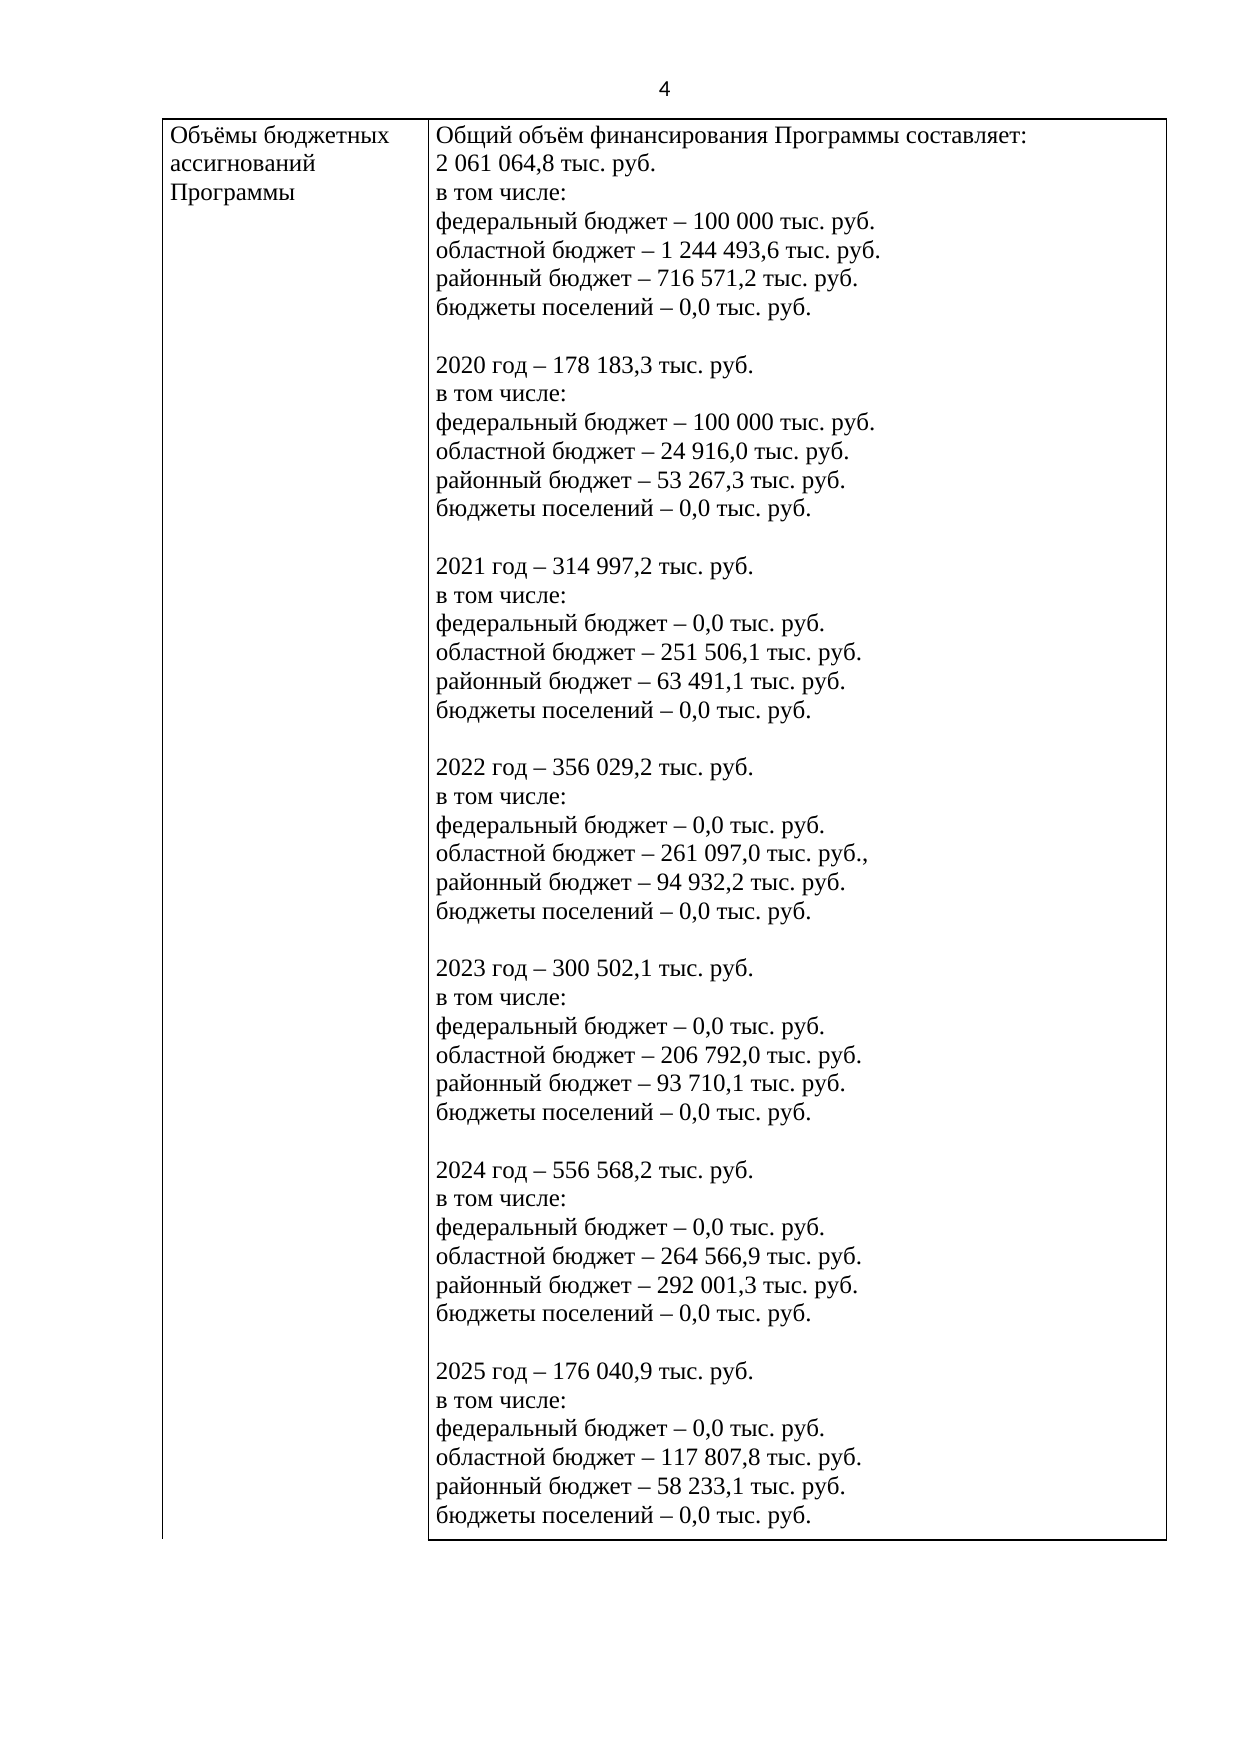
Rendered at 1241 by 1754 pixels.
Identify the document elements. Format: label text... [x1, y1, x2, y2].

table_cell Объёмы бюджетных ассигнований Программы [163, 120, 428, 1539]
table_cell Общий объём финансирования Программы составляет: 2 061 064,8 тыс. руб. в том числе: федеральный бюджет – 100 000 тыс. руб. областной бюджет – 1 244 493,6 тыс. руб. районный бюджет – 716 571,2 тыс. руб. бюджеты поселений – 0,0 тыс. руб. 2020 год – 178 183,3 тыс. руб. в том числе: федеральный бюджет – 100 000 тыс. руб. областной бюджет – 24 916,0 тыс. руб. районный бюджет – 53 267,3 тыс. руб. бюджеты поселений – 0,0 тыс. руб. 2021 год – 314 997,2 тыс. руб. в том числе: федеральный бюджет – 0,0 тыс. руб. областной бюджет – 251 506,1 тыс. руб. районный бюджет – 63 491,1 тыс. руб. бюджеты поселений – 0,0 тыс. руб. 2022 год – 356 029,2 тыс. руб. в том числе: федеральный бюджет – 0,0 тыс. руб. областной бюджет – 261 097,0 тыс. руб., районный бюджет – 94 932,2 тыс. руб. бюджеты поселений – 0,0 тыс. руб. 2023 год – 300 502,1 тыс. руб. в том числе: федеральный бюджет – 0,0 тыс. руб. областной бюджет – 206 792,0 тыс. руб. районный бюджет – 93 710,1 тыс. руб. бюджеты поселений – 0,0 тыс. руб. 2024 год – 556 568,2 тыс. руб. в том числе: федеральный бюджет – 0,0 тыс. руб. областной бюджет – 264 566,9 тыс. руб. районный бюджет – 292 001,3 тыс. руб. бюджеты поселений – 0,0 тыс. руб. 2025 год – 176 040,9 тыс. руб. в том числе: федеральный бюджет – 0,0 тыс. руб. областной бюджет – 117 807,8 тыс. руб. районный бюджет – 58 233,1 тыс. руб. бюджеты поселений – 0,0 тыс. руб. [429, 120, 1166, 1539]
